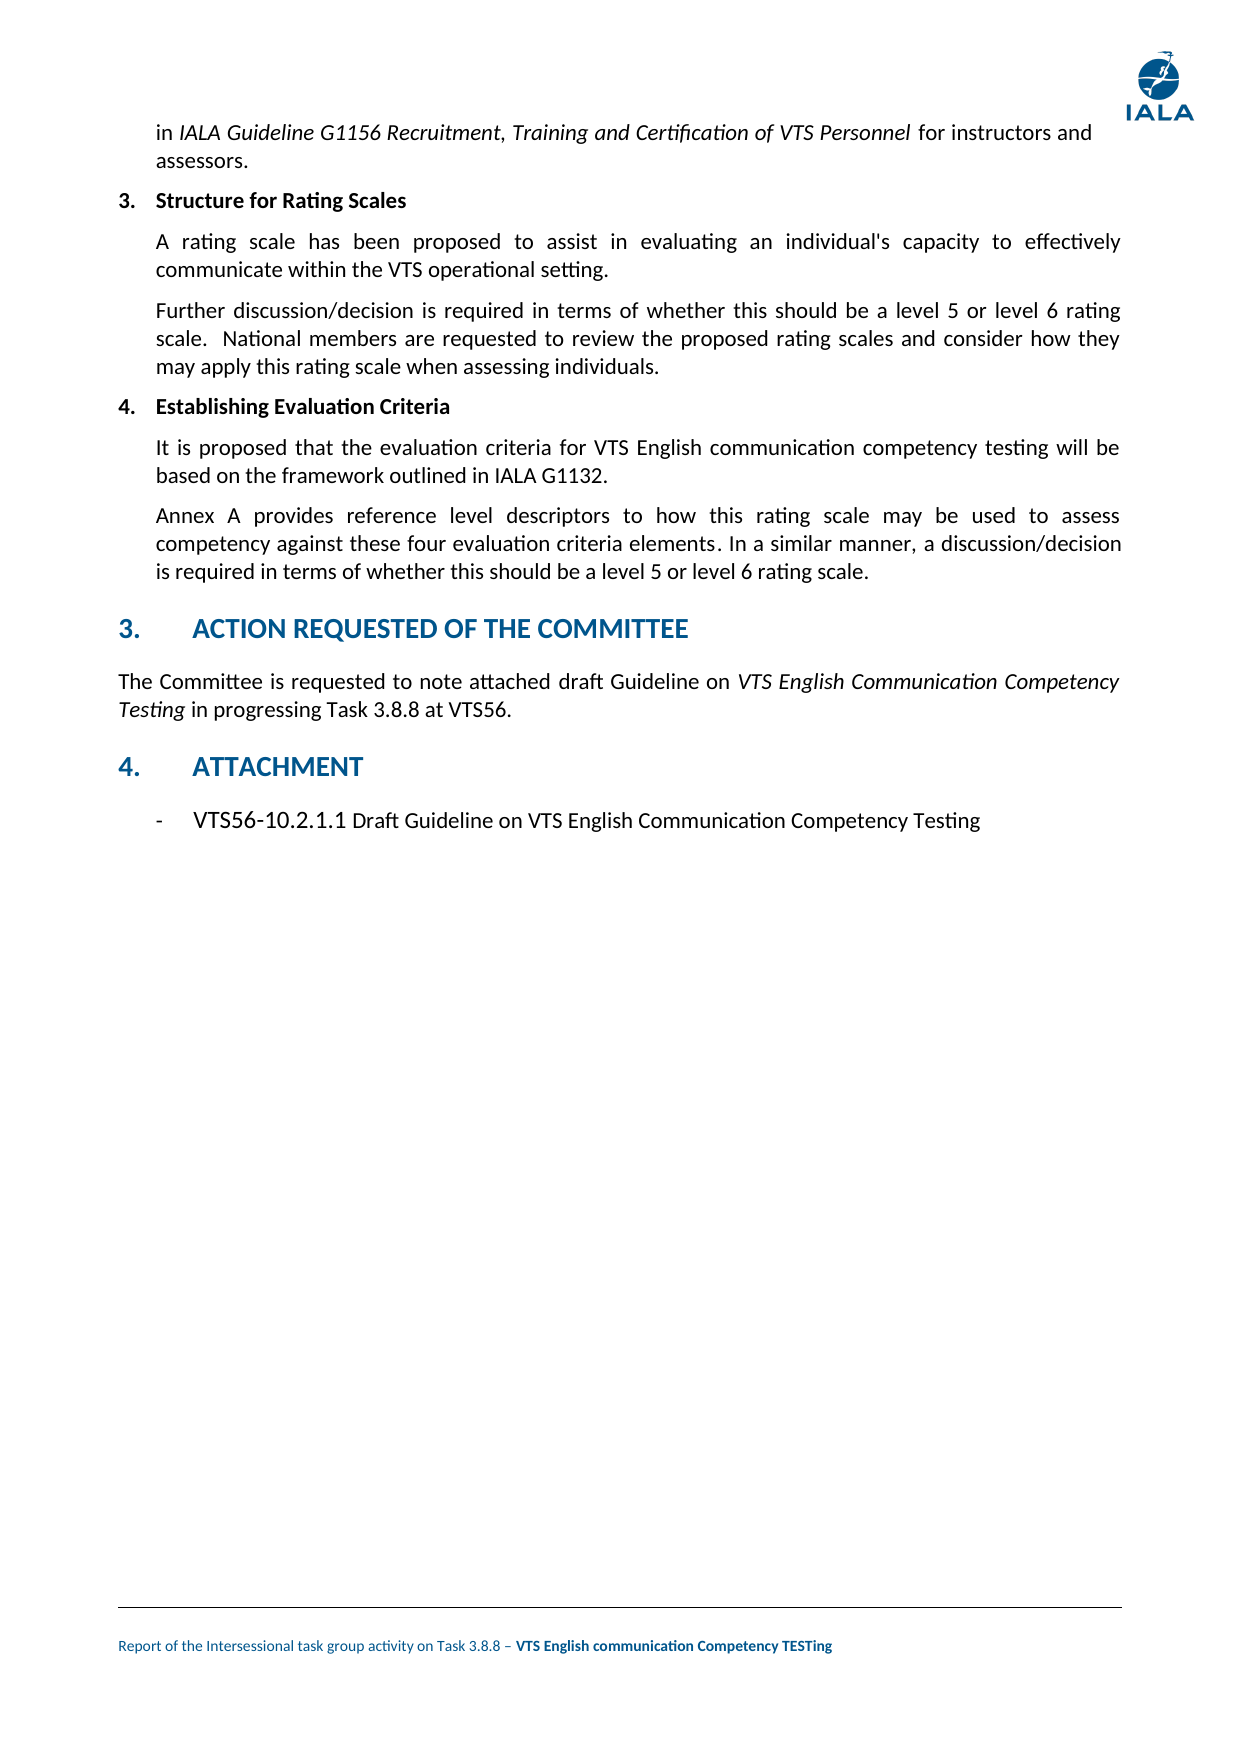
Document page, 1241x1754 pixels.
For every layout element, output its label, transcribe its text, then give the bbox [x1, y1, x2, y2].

text Further discussion/decision is required in terms of whether this should be a level 5 or level 6 rating scale. National members are requested to review the proposed rating scales and consider how they may apply this rating scale when assessing individuals. [156, 296, 1122, 380]
picture [1111, 43, 1206, 136]
list Establishing Evaluation Criteria [118, 392, 1122, 420]
text A rating scale has been proposed to assist in evaluating an individual's capacity to effectively communicate within the VTS operational setting. [156, 227, 1122, 283]
list VTS56-10.2.1.1 Draft Guideline on VTS English Communication Competency Testing [156, 804, 1122, 835]
list Structure for Rating Scales [118, 187, 1122, 215]
text It is proposed that the evaluation criteria for VTS English communication competency testing will be based on the framework outlined in IALA G1132. [156, 433, 1122, 489]
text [156, 118, 1122, 174]
text Annex A provides reference level descriptors to how this rating scale may be used to assess competency against these four evaluation criteria elements. In a similar manner, a discussion/decision is required in terms of whether this should be a level 5 or level 6 rating scale. [156, 501, 1122, 585]
subtitle attachment [118, 748, 1122, 783]
text The Committee is requested to note attached draft Guideline on VTS English Communication Competency Testing in progressing Task 3.8.8 at VTS56. [118, 667, 1122, 723]
subtitle Action requested of the Committee [118, 610, 1122, 646]
